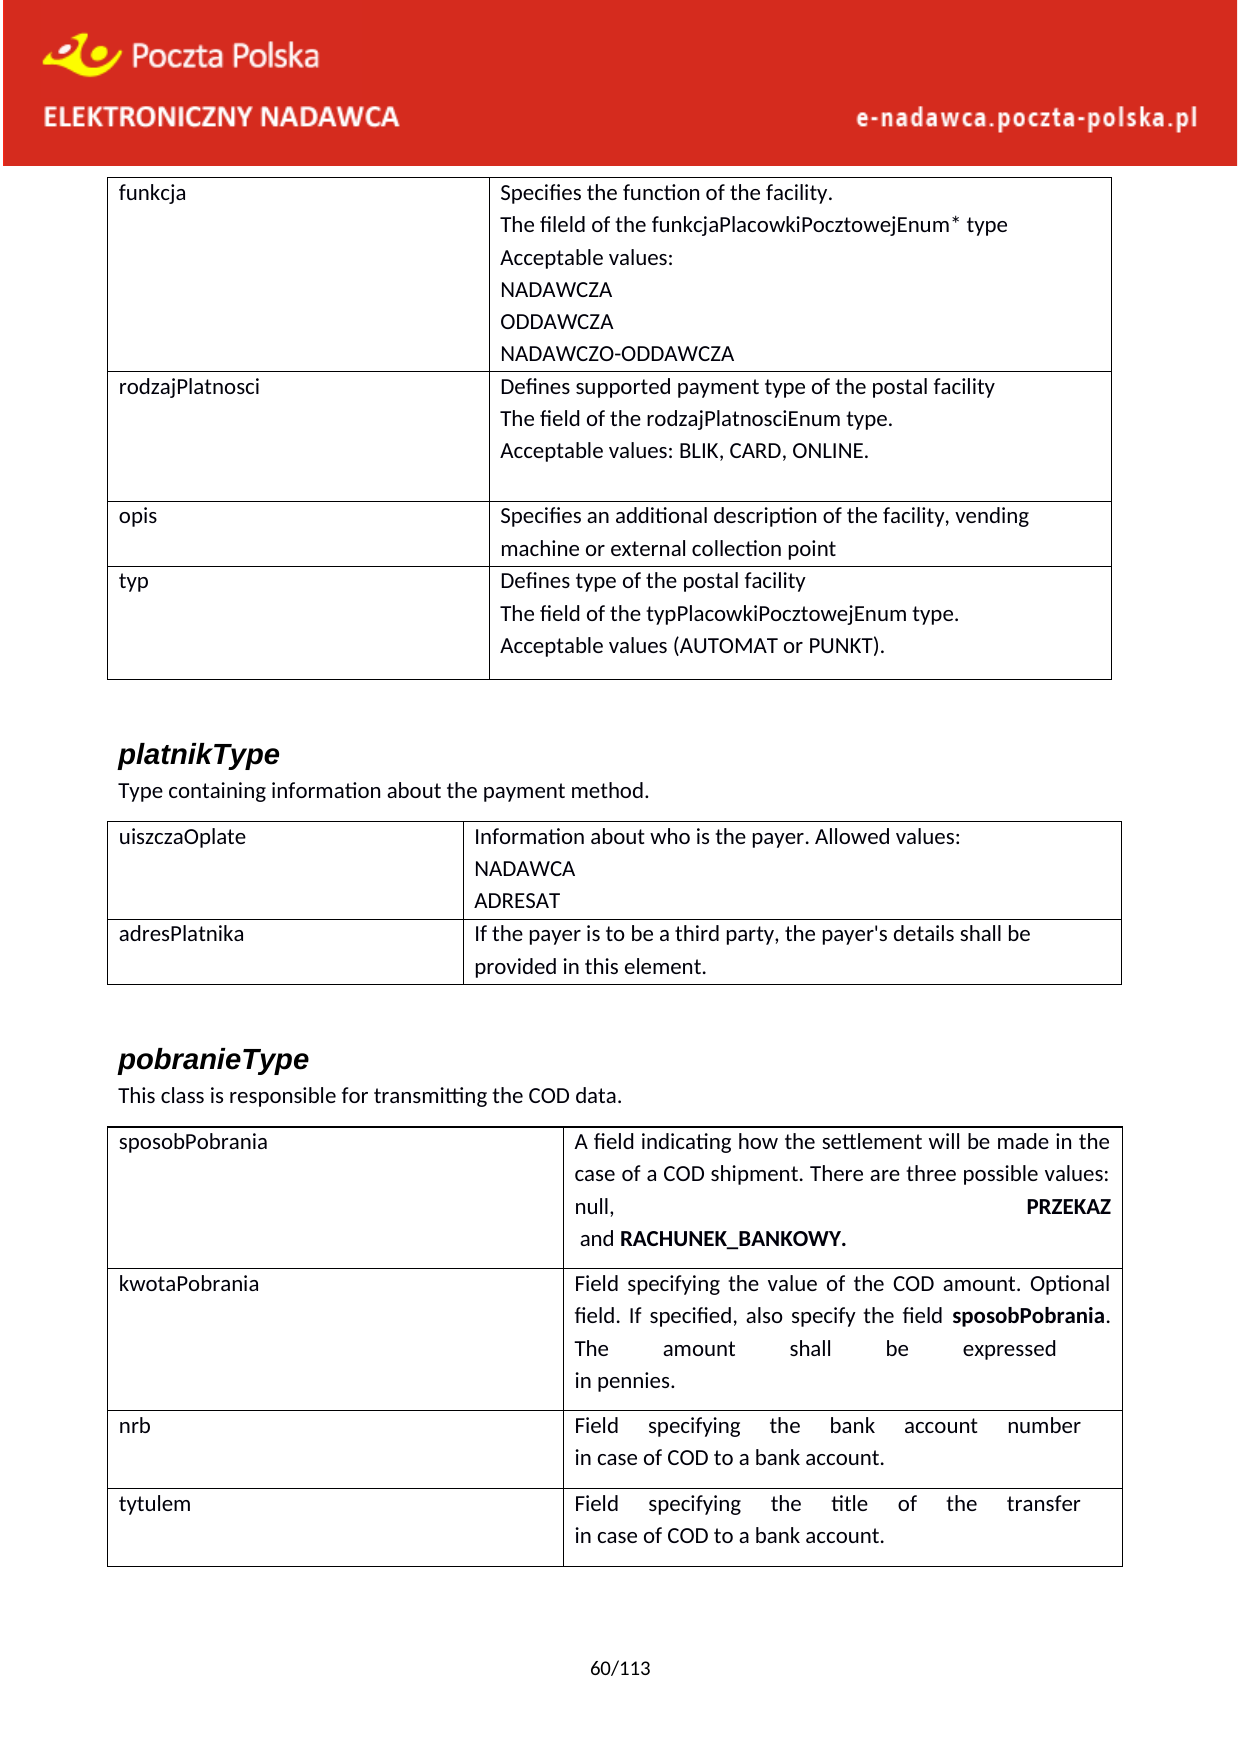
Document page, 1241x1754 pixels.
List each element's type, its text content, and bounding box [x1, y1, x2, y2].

table_cell rodzajPlatnosci [108, 372, 489, 501]
table_cell adresPlatnika [108, 920, 463, 984]
table_cell If the payer is to be a third party, the payer's details shall be provided in this element. [464, 920, 1121, 984]
subtitle pobranieType [118, 1042, 1122, 1075]
subtitle platnikType [118, 737, 1122, 770]
table_cell nrb [108, 1411, 563, 1488]
table_cell kwotaPobrania [108, 1269, 563, 1410]
table_cell tytulem [108, 1489, 563, 1566]
table_header Information about who is the payer. Allowed values: NADAWCA ADRESAT [464, 822, 1121, 918]
table_cell typ [108, 567, 489, 678]
table_header uiszczaOplate [108, 822, 463, 918]
picture [3, 0, 1238, 166]
table_cell Field specifying the value of the COD amount. Optional field. If specified, also specify the field sposobPobrania. The amount shall be expressed in pennies. [564, 1269, 1122, 1410]
text Type containing information about the payment method. [118, 777, 1122, 804]
table_cell Specifies an additional description of the facility, vending machine or external collection point [490, 502, 1111, 566]
table_header A field indicating how the settlement will be made in the case of a COD shipment. There are three possible values: null, PRZEKAZ and RACHUNEK_BANKOWY. [564, 1128, 1122, 1268]
table_cell funkcja [108, 178, 489, 371]
table_header sposobPobrania [108, 1128, 563, 1268]
table_cell Field specifying the bank account number in case of COD to a bank account. [564, 1411, 1122, 1488]
table_cell Defines type of the postal facility The field of the typPlacowkiPocztowejEnum type. Acceptable values (AUTOMAT or PUNKT). [490, 567, 1111, 678]
table_cell Defines supported payment type of the postal facility The field of the rodzajPlatnosciEnum type. Acceptable values: BLIK, CARD, ONLINE. [490, 372, 1111, 501]
table_cell Field specifying the title of the transfer in case of COD to a bank account. [564, 1489, 1122, 1566]
table_cell Specifies the function of the facility. The fileld of the funkcjaPlacowkiPocztowejEnum* type Acceptable values: NADAWCZA ODDAWCZA NADAWCZO-ODDAWCZA [490, 178, 1111, 371]
table_cell opis [108, 502, 489, 566]
text This class is responsible for transmitting the COD data. [118, 1082, 1122, 1110]
